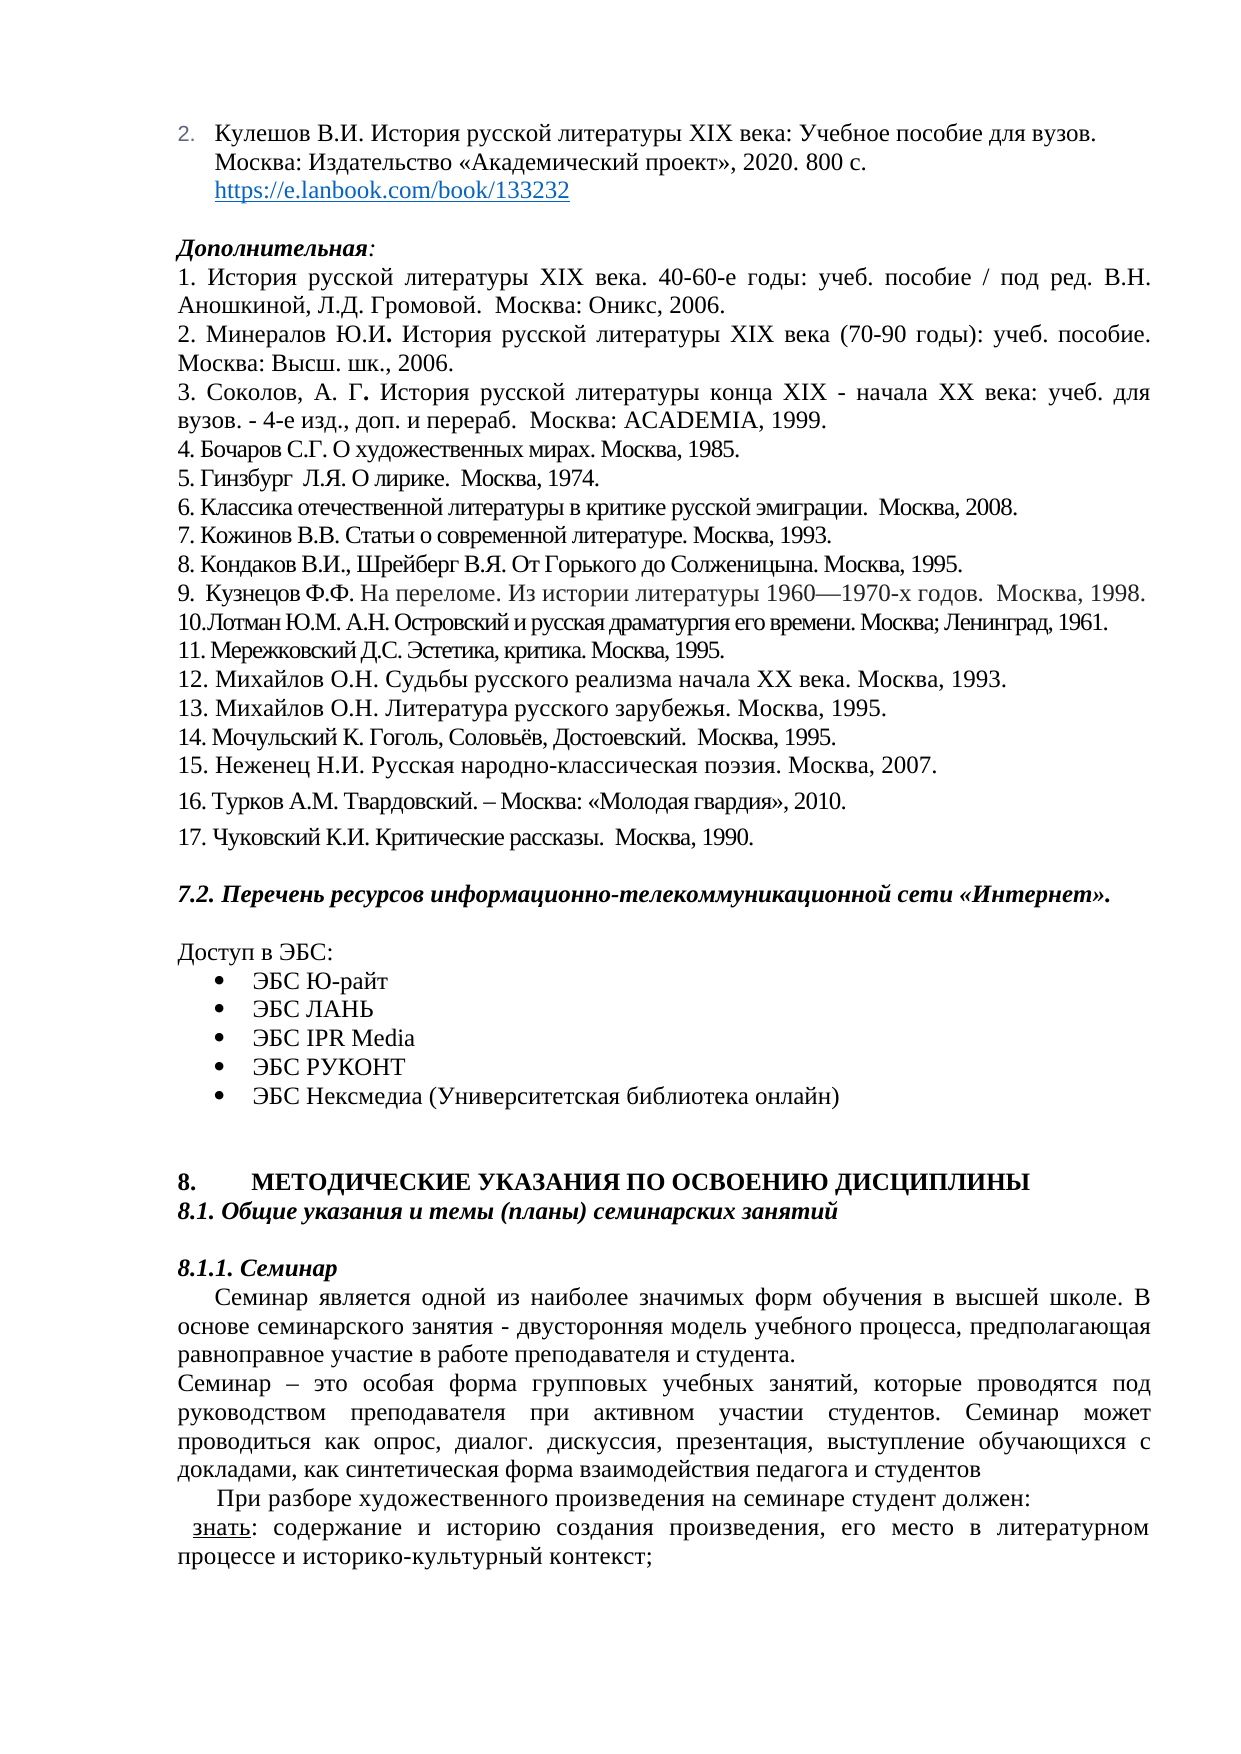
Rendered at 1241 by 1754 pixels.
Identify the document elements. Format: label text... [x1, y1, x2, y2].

text 2. Минералов Ю.И. История русской литературы XIX века (70-90 годы): учеб. пособие. Москва: Высш. шк., 2006. [177, 319, 1152, 377]
text Семинар является одной из наиболее значимых форм обучения в высшей школе. В основе семинарского занятия - двусторонняя модель учебного процесса, предполагающая равноправное участие в работе преподавателя и студента. [177, 1282, 1152, 1368]
text 16. Турков А.М. Твардовский. – Москва: «Молодая гвардия», 2010. [177, 786, 1152, 815]
text 8.1.1. Семинар [177, 1253, 1152, 1282]
list ЭБС Нексмедиа (Университетская библиотека онлайн) [215, 1081, 1152, 1109]
text 14. Мочульский К. Гоголь, Соловьёв, Достоевский. Москва, 1995. [177, 722, 1152, 751]
text 11. Мережковский Д.С. Эстетика, критика. Москва, 1995. [177, 636, 1152, 664]
text 12. Михайлов О.Н. Судьбы русского реализма начала ХХ века. Москва, 1993. [177, 664, 1152, 693]
list Кулешов В.И. История русской литературы XIX века: Учебное пособие для вузов. Москва: Издательство «Академический проект», 2020. 800 с. https://e.lanbook.com/book/133232 [177, 118, 1152, 204]
text 13. Михайлов О.Н. Литература русского зарубежья. Москва, 1995. [177, 693, 1152, 722]
text 9. Кузнецов Ф.Ф. На переломе. Из истории литературы 1960—1970-х годов. Москва, 1998. [177, 578, 1152, 607]
text 17. Чуковский К.И. Критические рассказы. Москва, 1990. [177, 822, 1152, 851]
text 15. Неженец Н.И. Русская народно-классическая поэзия. Москва, 2007. [177, 751, 1152, 779]
text 10.Лотман Ю.М. А.Н. Островский и русская драматургия его времени. Москва; Ленинград, 1961. [177, 607, 1152, 636]
text Семинар – это особая форма групповых учебных занятий, которые проводятся под руководством преподавателя при активном участии студентов. Семинар может проводиться как опрос, диалог. дискуссия, презентация, выступление обучающихся с докладами, как синтетическая форма взаимодействия педагога и студентов [177, 1368, 1152, 1483]
text 7. Кожинов В.В. Статьи о современной литературе. Москва, 1993. [177, 521, 1152, 549]
list ЭБС IPR Media [215, 1023, 1152, 1052]
text 8. Кондаков В.И., Шрейберг В.Я. От Горького до Солженицына. Москва, 1995. [177, 549, 1152, 578]
text Дополнительная: [177, 233, 1152, 262]
text 5. Гинзбург Л.Я. О лирике. Москва, 1974. [177, 463, 1152, 492]
list ЭБС РУКОНТ [215, 1052, 1152, 1081]
text 8. МЕТОДИЧЕСКИЕ УКАЗАНИЯ ПО ОСВОЕНИЮ ДИСЦИПЛИНЫ [177, 1167, 1152, 1196]
list ЭБС ЛАНЬ [215, 994, 1152, 1023]
text 3. Соколов, А. Г. История русской литературы конца ХIX - начала ХХ века: учеб. для вузов. - 4-е изд., доп. и перераб. Москва: ACADEMIA, 1999. [177, 377, 1152, 434]
list ЭБС Ю-райт [215, 966, 1152, 994]
text 1. История русской литературы XIX века. 40-60-е годы: учеб. пособие / под ред. В.Н. Аношкиной, Л.Д. Громовой. Москва: Оникс, 2006. [177, 262, 1152, 319]
text Доступ в ЭБС: [177, 937, 1152, 966]
text 8.1. Общие указания и темы (планы) семинарских занятий [177, 1196, 1152, 1224]
text 7.2. Перечень ресурсов информационно-телекоммуникационной сети «Интернет». [177, 879, 1152, 908]
text 6. Классика отечественной литературы в критике русской эмиграции. Москва, 2008. [177, 492, 1152, 521]
text При разборе художественного произведения на семинаре студент должен: [177, 1483, 1152, 1512]
text знать: содержание и историю создания произведения, его место в литературном процессе и историко-культурный контекст; [177, 1512, 1152, 1569]
text 4. Бочаров С.Г. О художественных мирах. Москва, 1985. [177, 434, 1152, 463]
